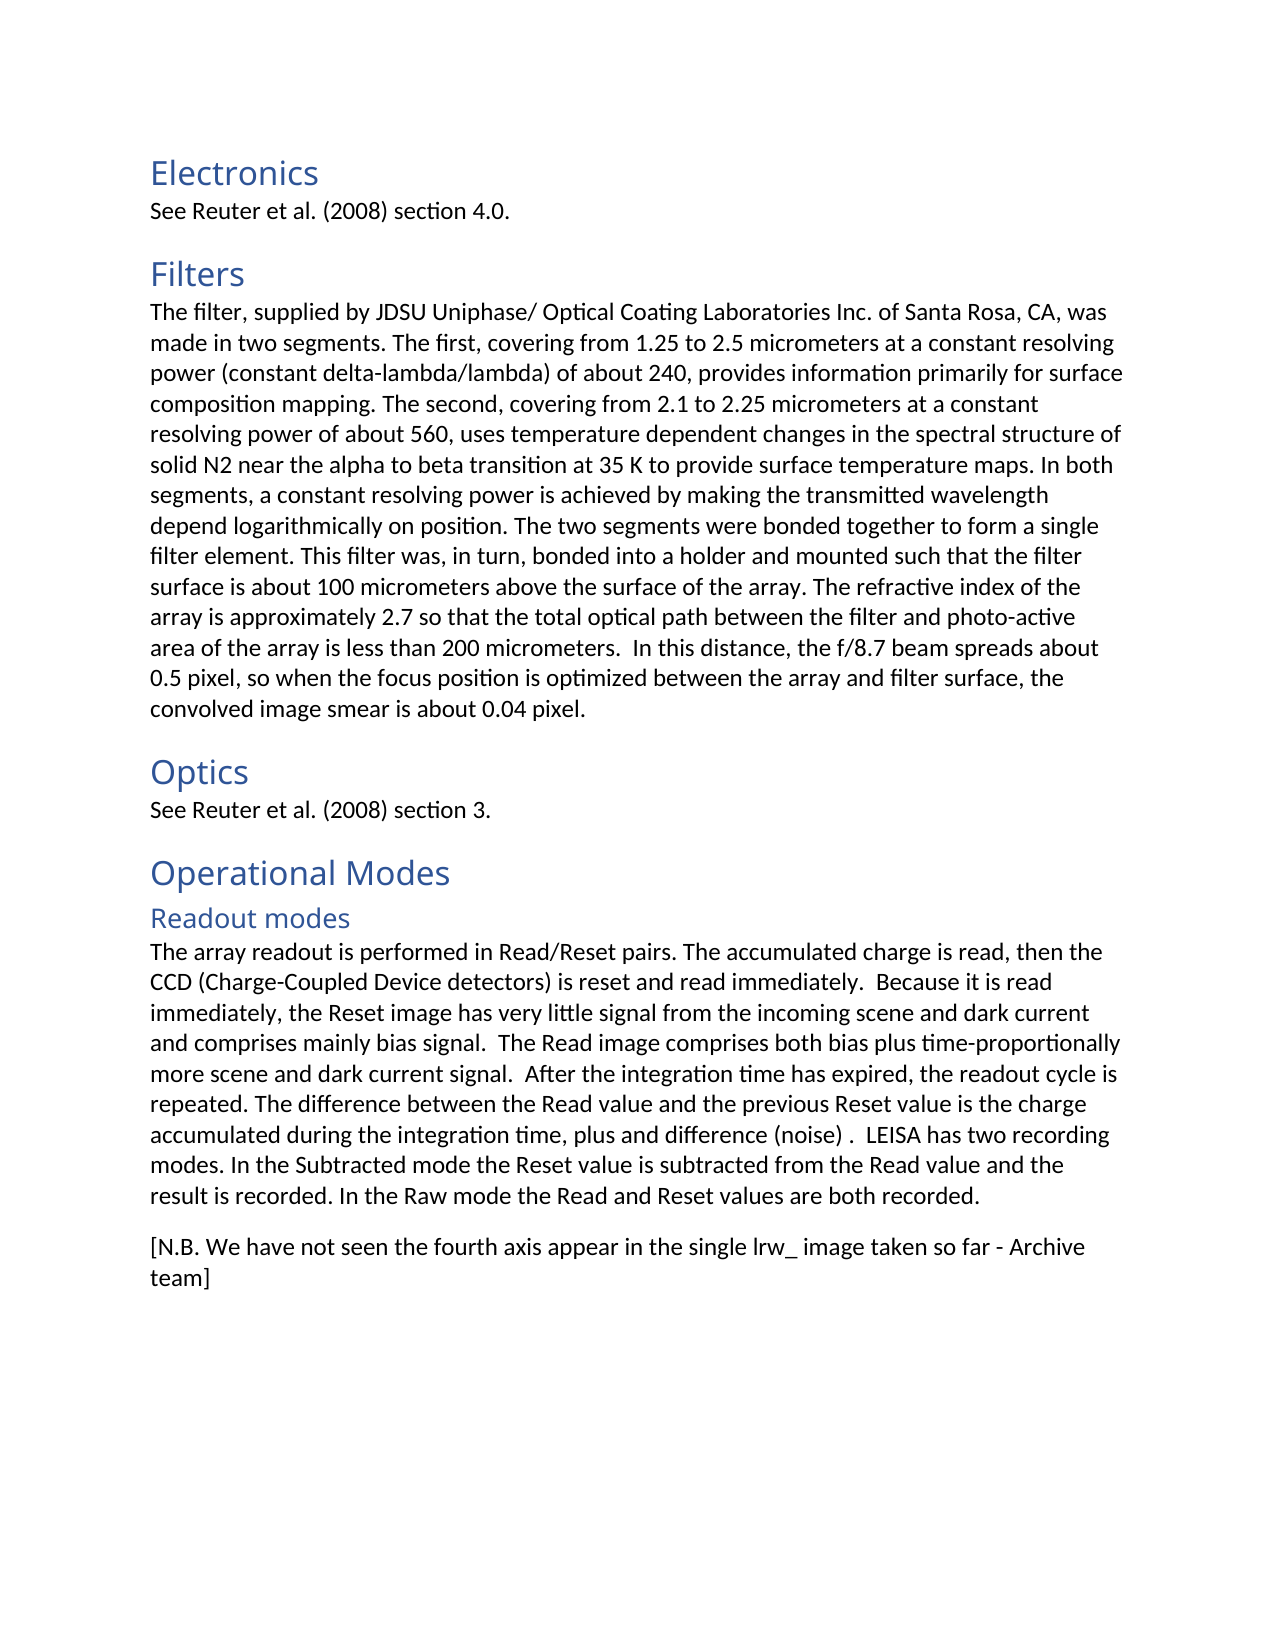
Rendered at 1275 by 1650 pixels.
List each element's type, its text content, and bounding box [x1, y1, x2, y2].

text The array readout is performed in Read/Reset pairs. The accumulated charge is read, then the CCD (Charge-Coupled Device detectors) is reset and read immediately. Because it is read immediately, the Reset image has very little signal from the incoming scene and dark current and comprises mainly bias signal. The Read image comprises both bias plus time-proportionally more scene and dark current signal. After the integration time has expired, the readout cycle is repeated. The difference between the Read value and the previous Reset value is the charge accumulated during the integration time, plus and difference (noise) . LEISA has two recording modes. In the Subtracted mode the Reset value is subtracted from the Read value and the result is recorded. In the Raw mode the Read and Reset values are both recorded. [150, 936, 1125, 1211]
subtitle Operational Modes [150, 849, 1125, 895]
text The filter, supplied by JDSU Uniphase/ Optical Coating Laboratories Inc. of Santa Rosa, CA, was made in two segments. The first, covering from 1.25 to 2.5 micrometers at a constant resolving power (constant delta-lambda/lambda) of about 240, provides information primarily for surface composition mapping. The second, covering from 2.1 to 2.25 micrometers at a constant resolving power of about 560, uses temperature dependent changes in the spectral structure of solid N2 near the alpha to beta transition at 35 K to provide surface temperature maps. In both segments, a constant resolving power is achieved by making the transmitted wavelength depend logarithmically on position. The two segments were bonded together to form a single filter element. This filter was, in turn, bonded into a holder and mounted such that the filter surface is about 100 micrometers above the surface of the array. The refractive index of the array is approximately 2.7 so that the total optical path between the filter and photo-active area of the array is less than 200 micrometers. In this distance, the f/8.7 beam spreads about 0.5 pixel, so when the focus position is optimized between the array and filter surface, the convolved image smear is about 0.04 pixel. [150, 296, 1125, 724]
text [N.B. We have not seen the fourth axis appear in the single lrw_ image taken so far - Archive team] [150, 1232, 1125, 1293]
text See Reuter et al. (2008) section 4.0. [150, 195, 1125, 226]
text See Reuter et al. (2008) section 3. [150, 794, 1125, 824]
subtitle Readout modes [150, 899, 1125, 936]
subtitle Optics [150, 749, 1125, 794]
subtitle Filters [150, 251, 1125, 296]
subtitle Electronics [150, 150, 1125, 195]
